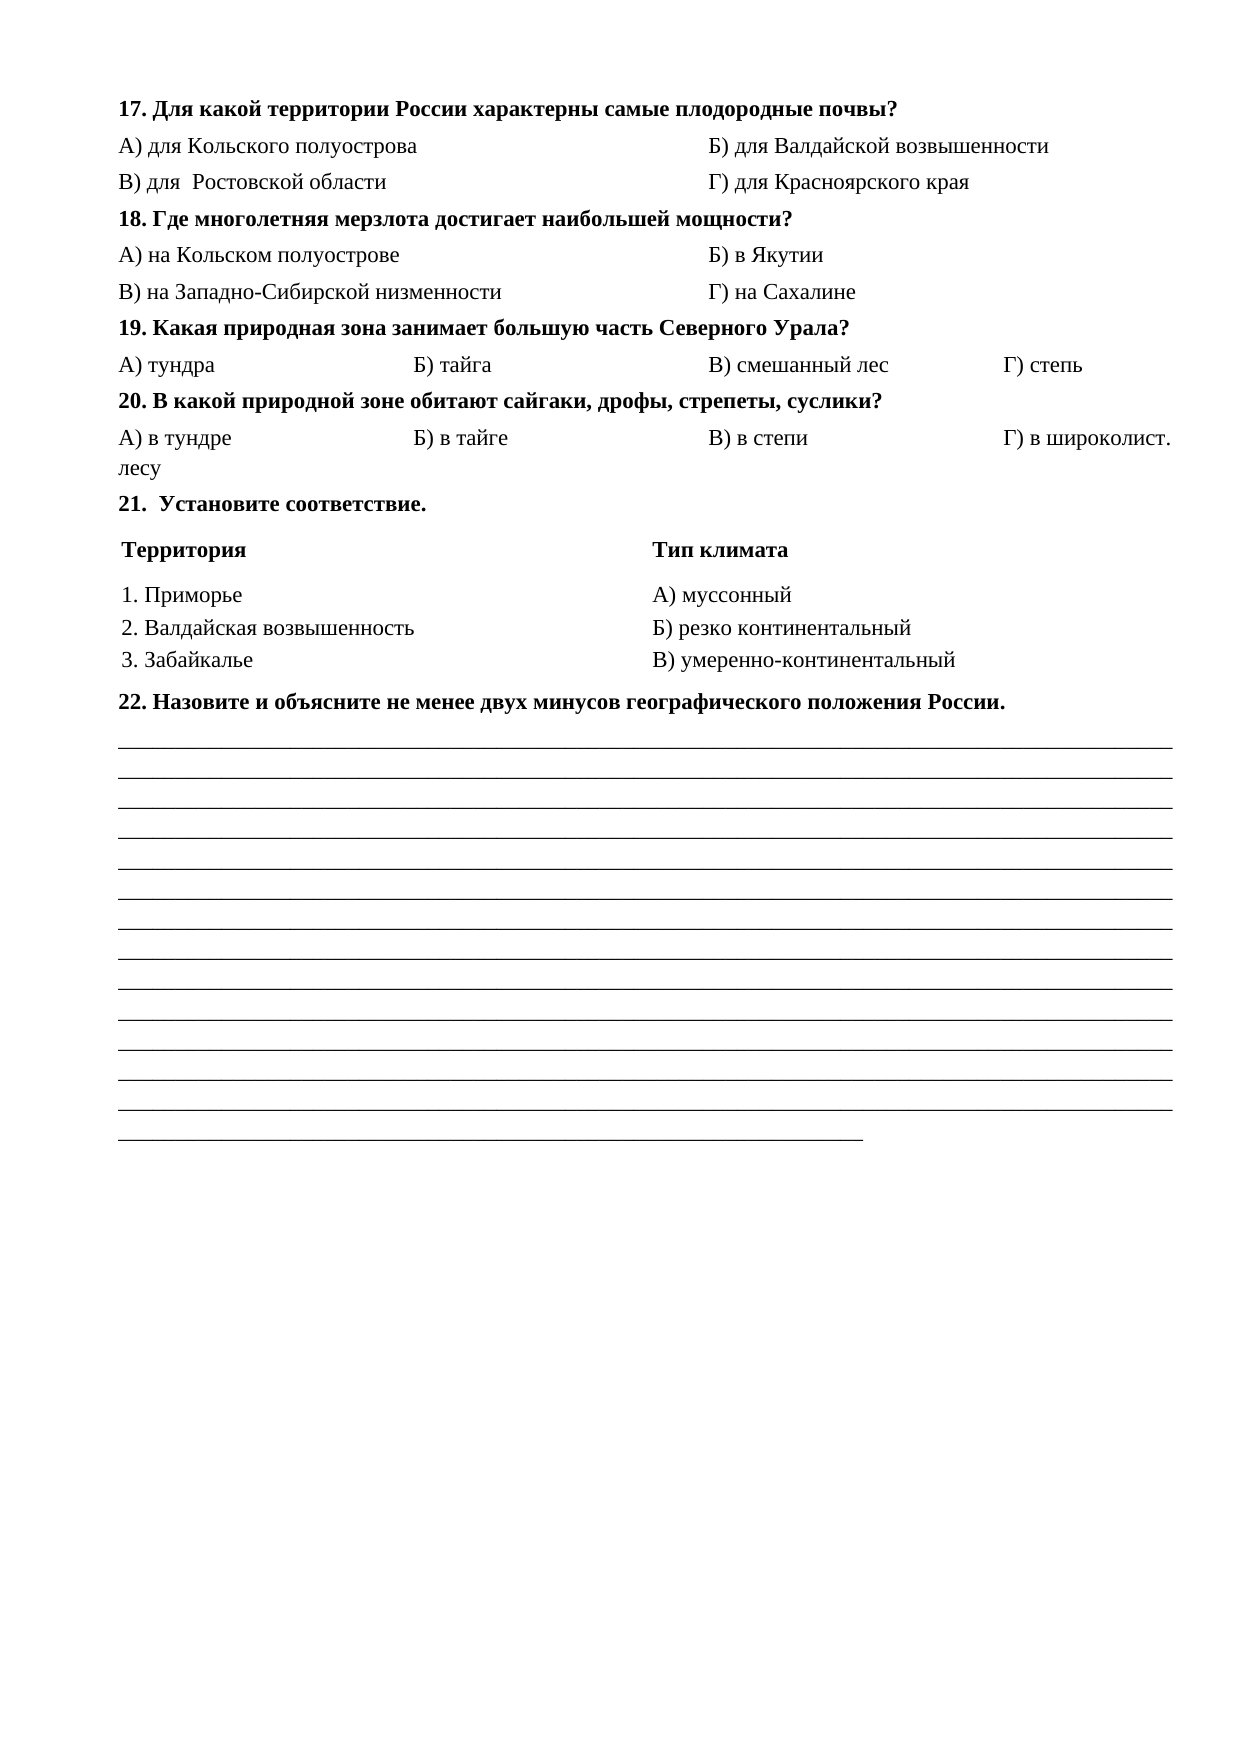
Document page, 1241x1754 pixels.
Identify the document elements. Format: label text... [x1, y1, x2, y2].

table_header Тип климата [649, 527, 1181, 572]
text 19. Какая природная зона занимает большую часть Северного Урала? [118, 314, 1181, 341]
text А) на Кольском полуострове Б) в Якутии [118, 241, 1181, 268]
text В) на Западно-Сибирской низменности Г) на Сахалине [118, 278, 1181, 304]
text А) в тундре Б) в тайге В) в степи Г) в широколист. лесу [118, 424, 1181, 480]
text А) для Кольского полуострова Б) для Валдайской возвышенности [118, 132, 1181, 158]
text 20. В какой природной зоне обитают сайгаки, дрофы, стрепеты, суслики? [118, 387, 1181, 413]
table_header Территория [118, 527, 649, 572]
text 21. Установите соответствие. [118, 490, 1181, 517]
text 22. Назовите и объясните не менее двух минусов географического положения России. [118, 688, 1181, 715]
text _____________________________________________________________________________________________________________________________________________________________________________________________________________________________________________________________________________________________________________________________________________________________________________________________________________________________________________________________________________________________________________________________________________________________________________________________________________________________________________________________________________________________________________________________________________________________________________________________________________________________________________________________________________________________________________________________________________________________________________________________________________________________________________________________________________________________________________________________________________________________________________________________________________________________________________________________________________________________________________ [118, 725, 1181, 1144]
text 18. Где многолетняя мерзлота достигает наибольшей мощности? [118, 205, 1181, 231]
text В) для Ростовской области Г) для Красноярского края [118, 168, 1181, 195]
table_cell 1. Приморье 2. Валдайская возвышенность 3. Забайкалье [118, 572, 649, 682]
text А) тундра Б) тайга В) смешанный лес Г) степь [118, 351, 1181, 377]
table_cell А) муссонный Б) резко континентальный В) умеренно-континентальный [649, 572, 1181, 682]
text 17. Для какой территории России характерны самые плодородные почвы? [118, 96, 1181, 122]
